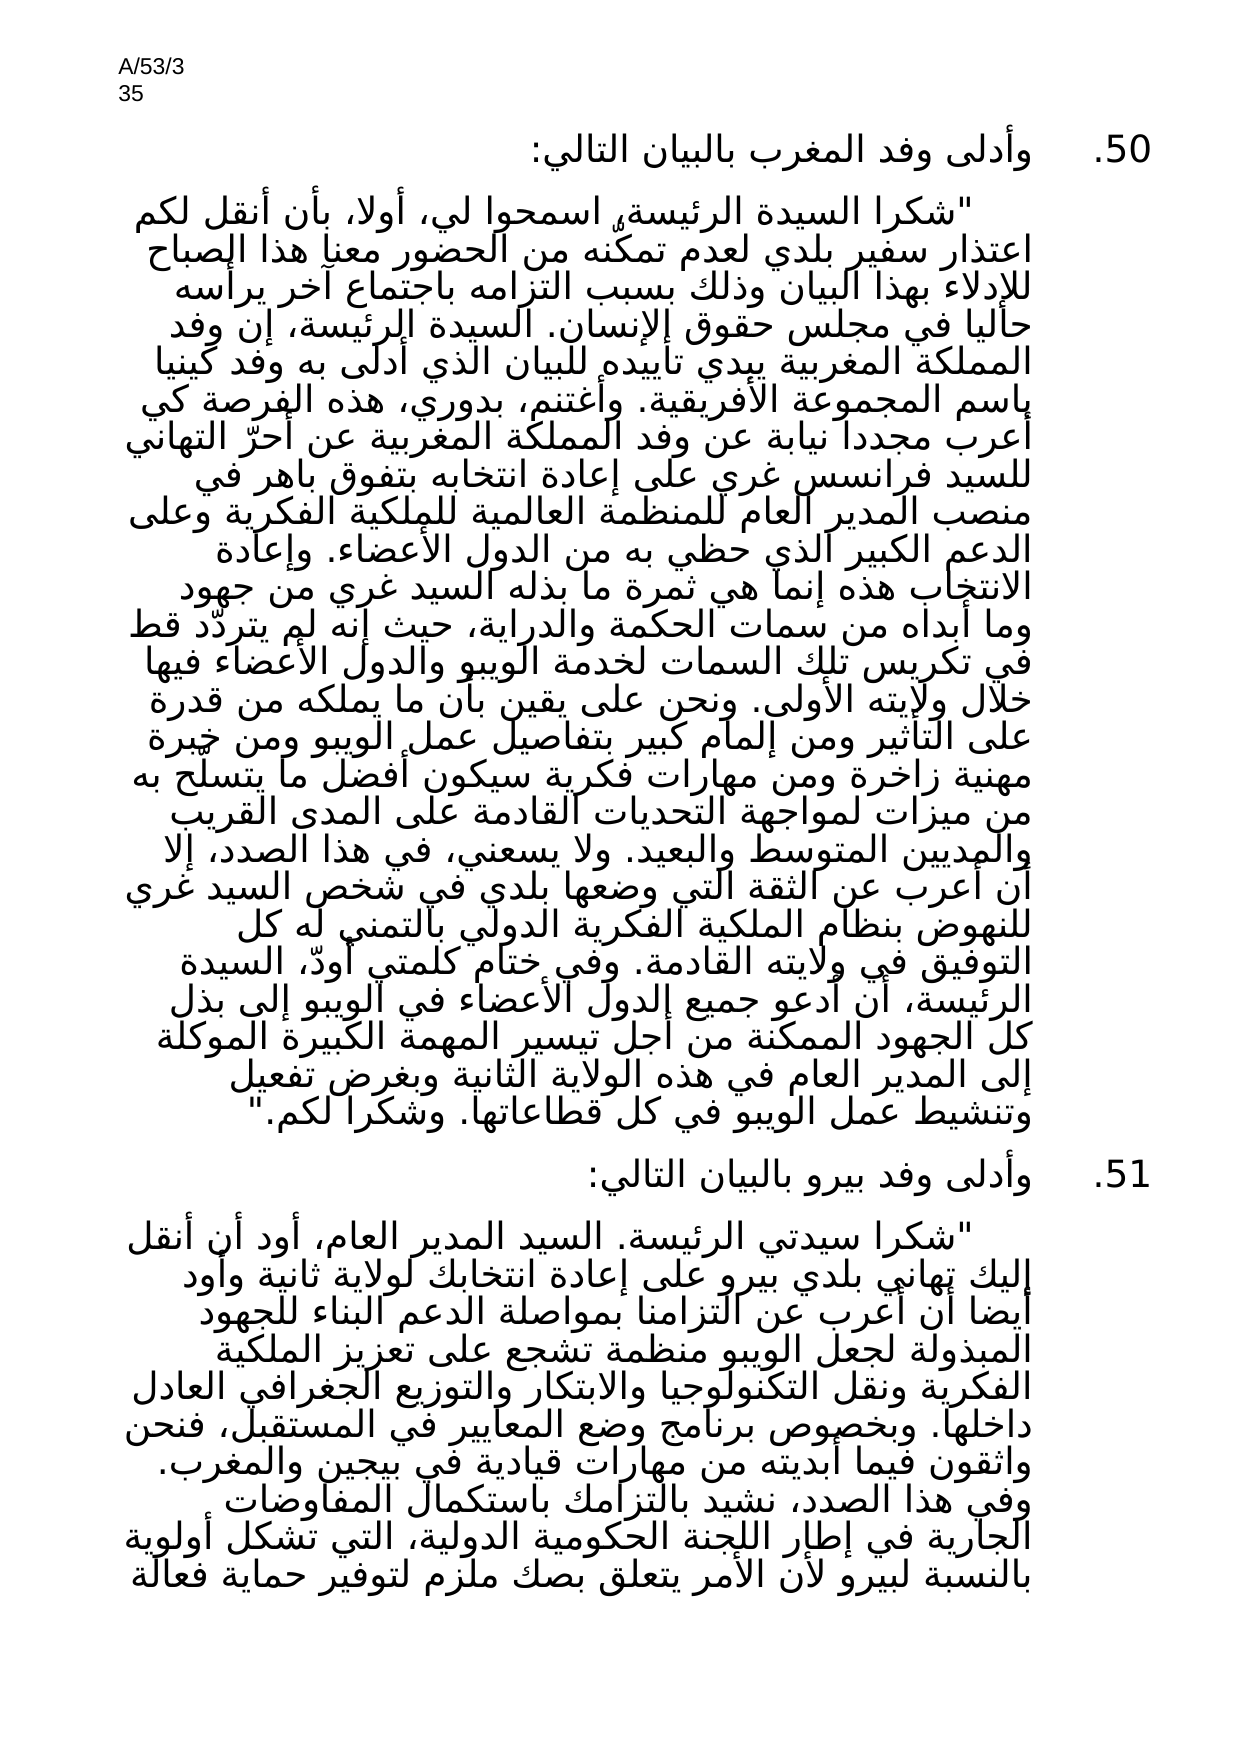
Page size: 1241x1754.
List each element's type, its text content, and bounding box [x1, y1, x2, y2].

text وأدلى وفد بيرو بالبيان التالي: [118, 1157, 1092, 1195]
text وأدلى وفد المغرب بالبيان التالي: [118, 132, 1092, 170]
text "شكرا السيدة الرئيسة، اسمحوا لي، أولا، بأن أنقل لكم اعتذار سفير بلدي لعدم تمكّنه من الحضور معنا هذا الصباح للإدلاء بهذا البيان وذلك بسبب التزامه باجتماع آخر يرأسه حاليا في مجلس حقوق الإنسان. السيدة الرئيسة، إن وفد المملكة المغربية يبدي تأييده للبيان الذي أدلى به وفد كينيا باسم المجموعة الأفريقية. وأغتنم، بدوري، هذه الفرصة كي أعرب مجددا نيابة عن وفد المملكة المغربية عن أحرّ التهاني للسيد فرانسس غري على إعادة انتخابه بتفوق باهر في منصب المدير العام للمنظمة العالمية للملكية الفكرية وعلى الدعم الكبير الذي حظي به من الدول الأعضاء. وإعادة الانتخاب هذه إنما هي ثمرة ما بذله السيد غري من جهود وما أبداه من سمات الحكمة والدراية، حيث إنه لم يتردّد قط في تكريس تلك السمات لخدمة الويبو والدول الأعضاء فيها خلال ولايته الأولى. ونحن على يقين بأن ما يملكه من قدرة على التأثير ومن إلمام كبير بتفاصيل عمل الويبو ومن خبرة مهنية زاخرة ومن مهارات فكرية سيكون أفضل ما يتسلّح به من ميزات لمواجهة التحديات القادمة على المدى القريب والمديين المتوسط والبعيد. ولا يسعني، في هذا الصدد، إلا أن أعرب عن الثقة التي وضعها بلدي في شخص السيد غري للنهوض بنظام الملكية الفكرية الدولي بالتمني له كل التوفيق في ولايته القادمة. وفي ختام كلمتي أودّ، السيدة الرئيسة، أن أدعو جميع الدول الأعضاء في الويبو إلى بذل كل الجهود الممكنة من أجل تيسير المهمة الكبيرة الموكلة إلى المدير العام في هذه الولاية الثانية وبغرض تفعيل وتنشيط عمل الويبو في كل قطاعاتها. وشكرا لكم." [118, 195, 1033, 1132]
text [118, 1220, 1033, 1595]
